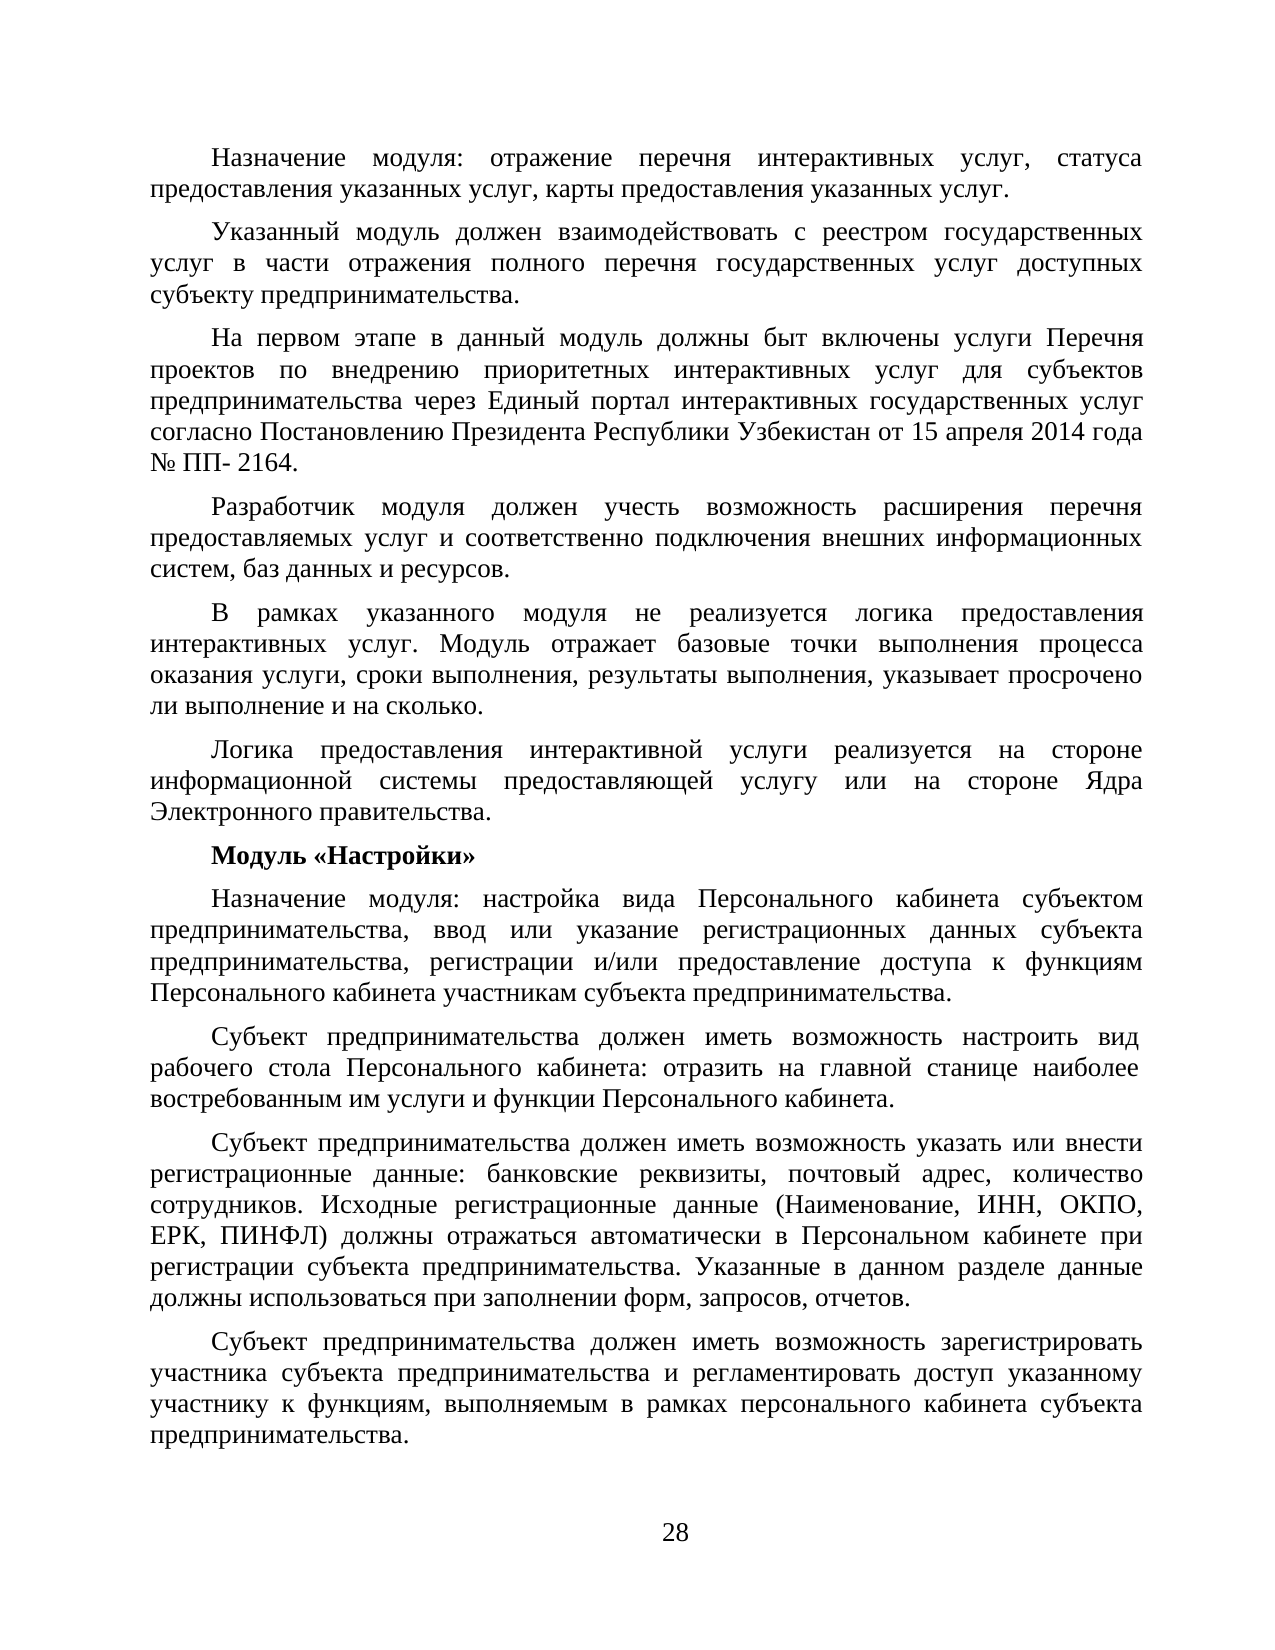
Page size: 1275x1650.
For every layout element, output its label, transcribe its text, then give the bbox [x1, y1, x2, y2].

text Субъект предпринимательства должен иметь возможность настроить вид рабочего стола Персонального кабинета: отразить на главной станице наиболее востребованным им услуги и функции Персонального кабинета. [150, 1020, 1140, 1113]
text Указанный модуль должен взаимодействовать с реестром государственных услуг в части отражения полного перечня государственных услуг доступных субъекту предпринимательства. [150, 215, 1144, 309]
text Логика предоставления интерактивной услуги реализуется на стороне информационной системы предоставляющей услугу или на стороне Ядра Электронного правительства. [150, 733, 1144, 826]
text Модуль «Настройки» [150, 839, 1140, 870]
text Назначение модуля: отражение перечня интерактивных услуг, статуса предоставления указанных услуг, карты предоставления указанных услуг. [150, 141, 1144, 203]
text Субъект предпринимательства должен иметь возможность указать или внести регистрационные данные: банковские реквизиты, почтовый адрес, количество сотрудников. Исходные регистрационные данные (Наименование, ИНН, ОКПО, ЕРК, ПИНФЛ) должны отражаться автоматически в Персональном кабинете при регистрации субъекта предпринимательства. Указанные в данном разделе данные должны использоваться при заполнении форм, запросов, отчетов. [150, 1126, 1144, 1312]
text Разработчик модуля должен учесть возможность расширения перечня предоставляемых услуг и соответственно подключения внешних информационных систем, баз данных и ресурсов. [150, 490, 1143, 583]
text На первом этапе в данный модуль должны быт включены услуги Перечня проектов по внедрению приоритетных интерактивных услуг для субъектов предпринимательства через Единый портал интерактивных государственных услуг согласно Постановлению Президента Республики Узбекистан от 15 апреля 2014 года № ПП- 2164. [150, 322, 1145, 477]
text В рамках указанного модуля не реализуется логика предоставления интерактивных услуг. Модуль отражает базовые точки выполнения процесса оказания услуги, сроки выполнения, результаты выполнения, указывает просрочено ли выполнение и на сколько. [150, 596, 1144, 720]
text Назначение модуля: настройка вида Персонального кабинета субъектом предпринимательства, ввод или указание регистрационных данных субъекта предпринимательства, регистрации и/или предоставление доступа к функциям Персонального кабинета участникам субъекта предпринимательства. [150, 882, 1144, 1007]
text Субъект предпринимательства должен иметь возможность зарегистрировать участника субъекта предпринимательства и регламентировать доступ указанному участнику к функциям, выполняемым в рамках персонального кабинета субъекта предпринимательства. [150, 1325, 1144, 1450]
